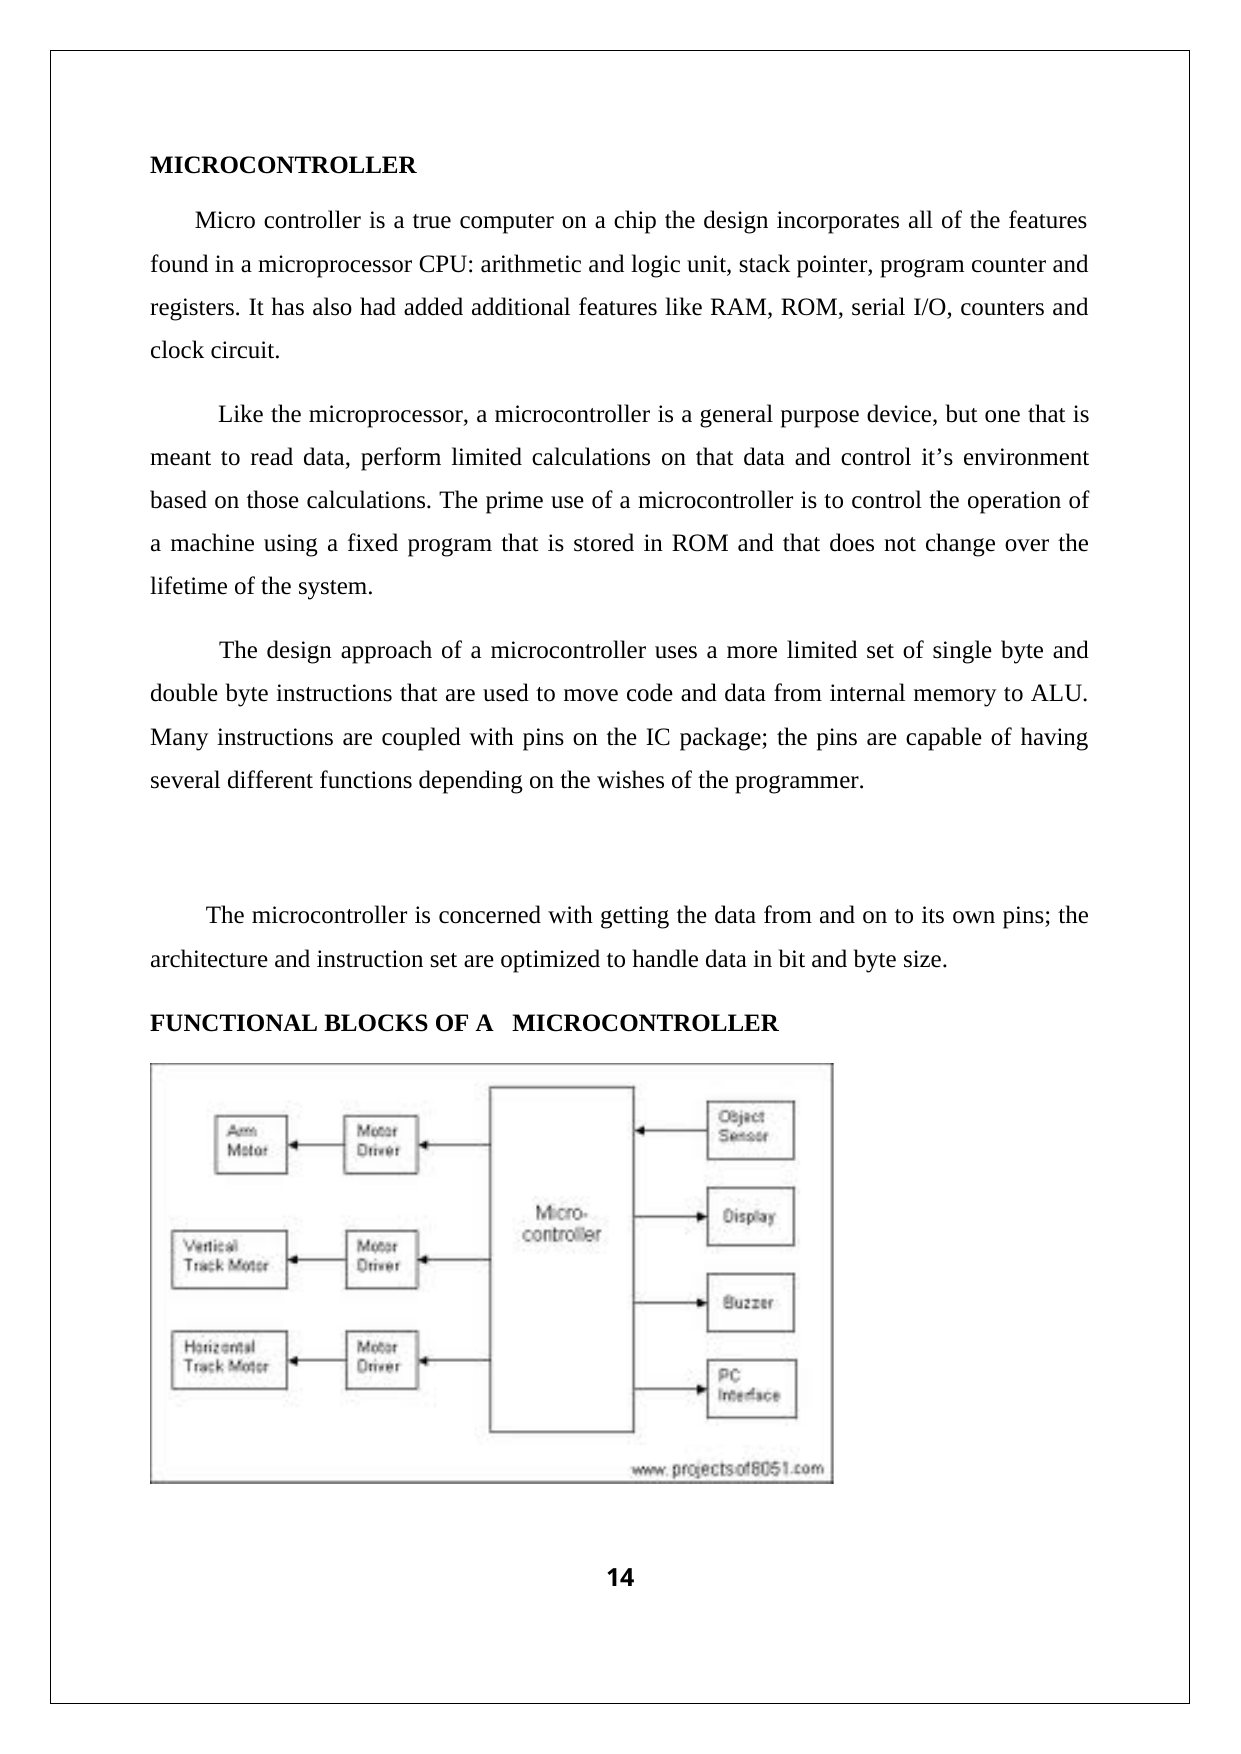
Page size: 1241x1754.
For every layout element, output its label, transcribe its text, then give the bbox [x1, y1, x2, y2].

text MICROCONTROLLER [150, 150, 1090, 179]
text Micro controller is a true computer on a chip the design incorporates all of the features found in a microprocessor CPU: arithmetic and logic unit, stack pointer, program counter and registers. It has also had added additional features like RAM, ROM, serial I/O, counters and clock circuit. [131, 206, 1090, 364]
text FUNCTIONAL BLOCKS OF A MICROCONTROLLER [150, 1008, 1090, 1036]
text The microcontroller is concerned with getting the data from and on to its own pins; the architecture and instruction set are optimized to handle data in bit and byte size. [150, 901, 1090, 972]
picture [150, 1063, 834, 1484]
text The design approach of a microcontroller uses a more limited set of single byte and double byte instructions that are used to move code and data from internal memory to ALU. Many instructions are coupled with pins on the IC package; the pins are capable of having several different functions depending on the wishes of the programmer. [131, 635, 1090, 793]
text Like the microprocessor, a microcontroller is a general purpose device, but one that is meant to read data, perform limited calculations on that data and control it’s environment based on those calculations. The prime use of a microcontroller is to control the operation of a machine using a fixed program that is stored in ROM and that does not change over the lifetime of the system. [131, 399, 1090, 600]
